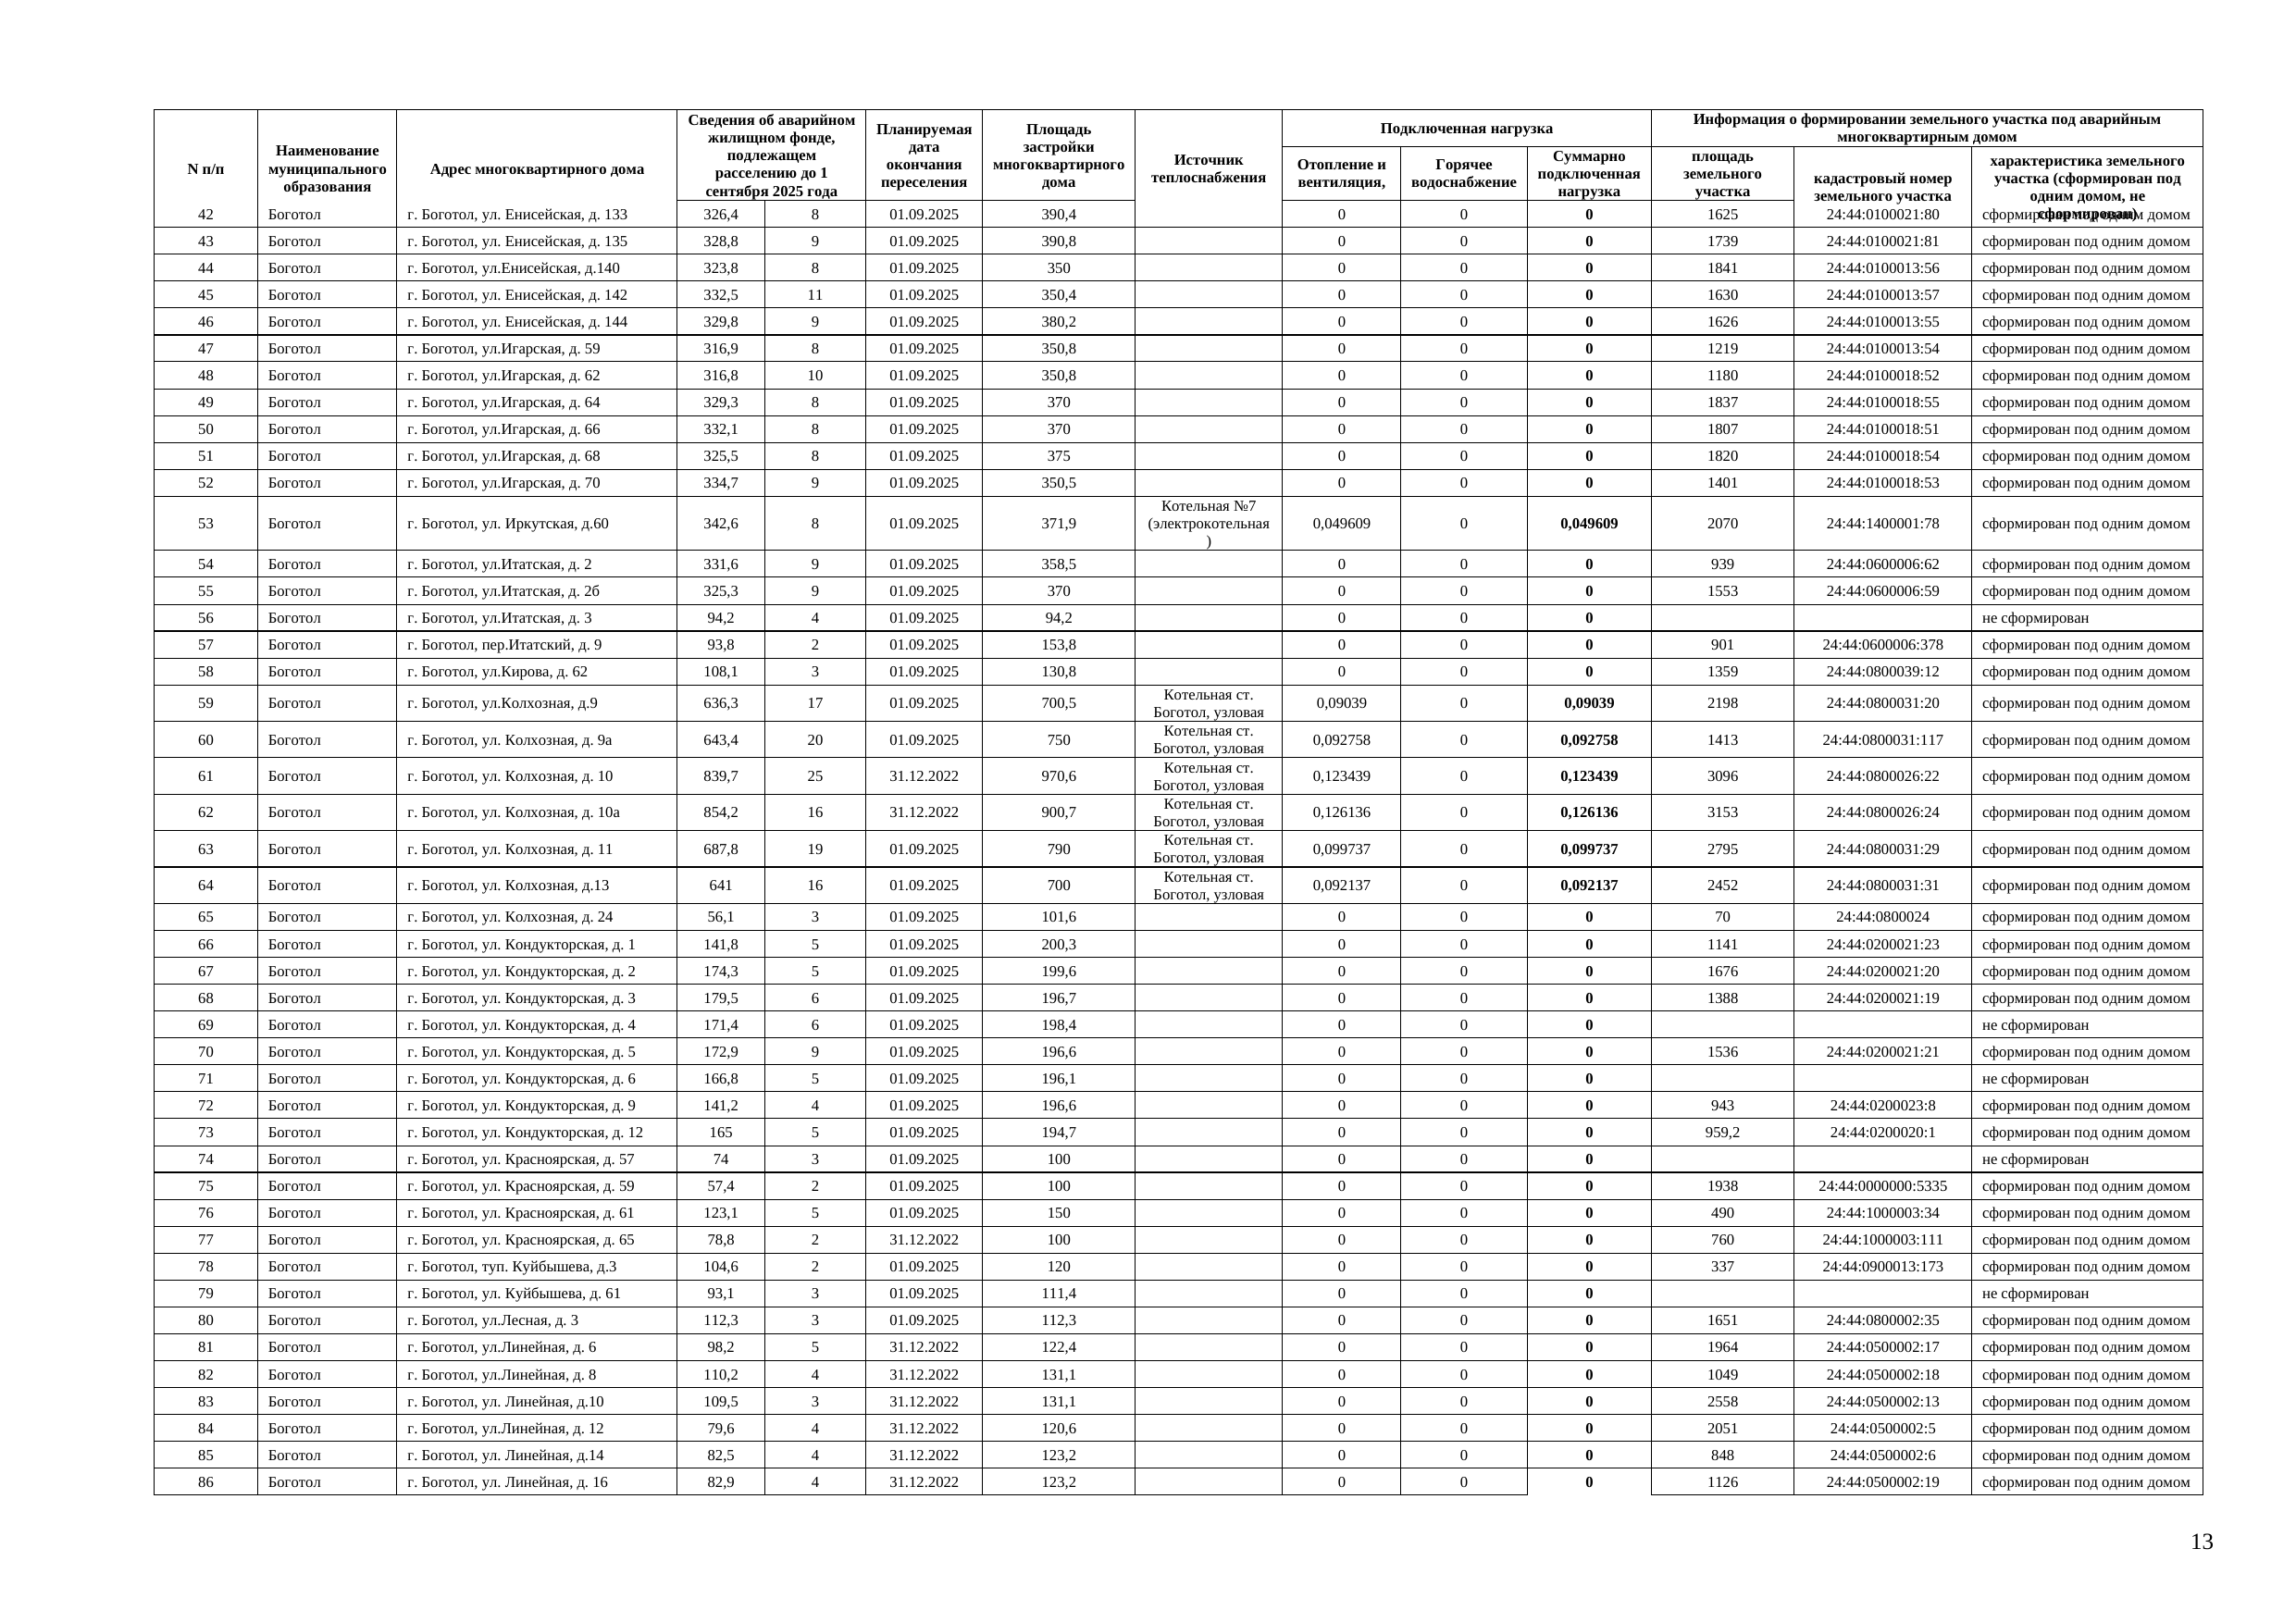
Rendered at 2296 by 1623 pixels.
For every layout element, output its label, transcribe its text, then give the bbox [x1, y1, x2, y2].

table_cell [1794, 1146, 1971, 1171]
table_cell сформирован под одним домом [1972, 1468, 2203, 1494]
table_cell 900,7 [983, 795, 1135, 830]
table_cell сформирован под одним домом [1972, 390, 2203, 415]
table_cell 0,049609 [1528, 497, 1651, 550]
table_cell 328,8 [677, 228, 764, 254]
table_cell 0 [1528, 659, 1651, 684]
table_cell 24:44:0100013:54 [1794, 336, 1971, 361]
table_cell 0 [1528, 931, 1651, 957]
table_cell 01.09.2025 [866, 1038, 982, 1064]
table_cell Боготол [258, 1281, 396, 1307]
table_cell 24:44:0000000:5335 [1794, 1173, 1971, 1199]
table_cell 5 [765, 1334, 865, 1360]
table_cell 0 [1401, 795, 1527, 830]
table_cell Боготол [258, 416, 396, 442]
table_cell 0 [1401, 1092, 1527, 1118]
table_cell 82 [155, 1361, 257, 1387]
table_cell 17 [765, 686, 865, 721]
table_cell 56 [155, 605, 257, 630]
table_cell 0 [1528, 1388, 1651, 1414]
table_cell 332,1 [677, 416, 764, 442]
table_cell 0 [1283, 985, 1400, 1010]
table_cell 350 [983, 254, 1135, 280]
table_cell 370 [983, 577, 1135, 603]
table_cell Боготол [258, 1146, 396, 1171]
table_header Площадь застройки многоквартирного дома [983, 110, 1135, 200]
table_cell 0,092137 [1528, 868, 1651, 903]
table_cell 8 [765, 416, 865, 442]
table_cell 31.12.2022 [866, 758, 982, 794]
table_cell [1652, 1281, 1793, 1307]
table_cell Суммарно подключенная нагрузка [1528, 147, 1651, 200]
table_cell Боготол [258, 632, 396, 658]
table_cell 66 [155, 931, 257, 957]
table_cell 0 [1528, 958, 1651, 984]
table_cell 0 [1401, 470, 1527, 496]
table_cell г. Боготол, ул. Енисейская, д. 144 [397, 308, 676, 334]
table_cell 46 [155, 308, 257, 334]
table_cell 0 [1283, 1092, 1400, 1118]
table_cell Боготол [258, 497, 396, 550]
table_cell 01.09.2025 [866, 416, 982, 442]
table_cell 64 [155, 868, 257, 903]
table_cell [1136, 1173, 1282, 1199]
table_cell 24:44:0800026:24 [1794, 795, 1971, 830]
table_cell Боготол [258, 1388, 396, 1414]
table_cell 350,5 [983, 470, 1135, 496]
table_cell Боготол [258, 390, 396, 415]
table_cell 325,5 [677, 443, 764, 469]
table_cell г. Боготол, ул.Енисейская, д.140 [397, 254, 676, 280]
table_cell 0 [1528, 1146, 1651, 1171]
table_cell 6 [765, 1011, 865, 1037]
table_cell 1837 [1652, 390, 1793, 415]
table_cell 24:44:0800031:20 [1794, 686, 1971, 721]
table_cell 0 [1283, 390, 1400, 415]
table_cell 74 [677, 1146, 764, 1171]
table_cell 48 [155, 362, 257, 388]
table_cell 839,7 [677, 758, 764, 794]
table_cell 112,3 [677, 1307, 764, 1333]
table_cell [1136, 1468, 1282, 1494]
table_cell 198,4 [983, 1011, 1135, 1037]
table_cell [1136, 1011, 1282, 1037]
table_cell [1136, 390, 1282, 415]
table_cell г. Боготол, ул.Линейная, д. 8 [397, 1361, 676, 1387]
table_cell 0,092758 [1528, 722, 1651, 757]
table_cell 0 [1401, 868, 1527, 903]
table_cell г. Боготол, ул. Кондукторская, д. 2 [397, 958, 676, 984]
table_cell 01.09.2025 [866, 551, 982, 576]
table_cell Котельная ст. Боготол, узловая [1136, 758, 1282, 794]
table_cell 51 [155, 443, 257, 469]
table_cell [1136, 659, 1282, 684]
table_cell Котельная ст. Боготол, узловая [1136, 831, 1282, 866]
table_cell 0 [1528, 416, 1651, 442]
table_cell 109,5 [677, 1388, 764, 1414]
table_cell 24:44:0200021:23 [1794, 931, 1971, 957]
table_cell 1625 [1652, 201, 1793, 227]
table_cell Боготол [258, 758, 396, 794]
table_cell [1136, 1334, 1282, 1360]
table_cell Боготол [258, 686, 396, 721]
table_cell 24:44:0800039:12 [1794, 659, 1971, 684]
table_cell Боготол [258, 1173, 396, 1199]
table_cell г. Боготол, ул. Енисейская, д. 142 [397, 281, 676, 307]
table_cell 0 [1401, 958, 1527, 984]
table_cell 0 [1528, 1173, 1651, 1199]
table_cell Котельная ст. Боготол, узловая [1136, 722, 1282, 757]
table_cell Боготол [258, 577, 396, 603]
table_cell 3 [765, 659, 865, 684]
table_cell 939 [1652, 551, 1793, 576]
table_cell 0 [1401, 1119, 1527, 1145]
table_cell Котельная ст. Боготол, узловая [1136, 686, 1282, 721]
table_cell 0 [1283, 904, 1400, 930]
table_cell 0 [1283, 1361, 1400, 1387]
table_cell 375 [983, 443, 1135, 469]
table_cell 61 [155, 758, 257, 794]
table_cell 1820 [1652, 443, 1793, 469]
table_cell 01.09.2025 [866, 254, 982, 280]
table_cell 120,6 [983, 1415, 1135, 1441]
table_cell 24:44:0100021:80 [1794, 200, 1971, 227]
table_cell г. Боготол, ул.Итатская, д. 2б [397, 577, 676, 603]
table_cell 0 [1401, 758, 1527, 794]
table_cell 100 [983, 1227, 1135, 1253]
table_cell 0 [1401, 497, 1527, 550]
table_cell 166,8 [677, 1065, 764, 1091]
table_cell 2795 [1652, 831, 1793, 866]
table_cell 0 [1283, 443, 1400, 469]
table_cell 24:44:0200021:19 [1794, 985, 1971, 1010]
table_cell [1136, 1200, 1282, 1225]
table_cell 68 [155, 985, 257, 1010]
table_cell 0,09039 [1283, 686, 1400, 721]
table_cell 112,3 [983, 1307, 1135, 1333]
table_cell 69 [155, 1011, 257, 1037]
table_cell 24:44:1000003:34 [1794, 1200, 1971, 1225]
table_cell 57,4 [677, 1173, 764, 1199]
table_cell 131,1 [983, 1388, 1135, 1414]
table_cell [1136, 551, 1282, 576]
table_cell не сформирован [1972, 605, 2203, 630]
table_cell 42 [155, 200, 257, 227]
table_cell 31.12.2022 [866, 795, 982, 830]
table_cell 79 [155, 1281, 257, 1307]
table_cell 24:44:0100018:52 [1794, 362, 1971, 388]
table_cell [1136, 958, 1282, 984]
table_cell 01.09.2025 [866, 605, 982, 630]
table_cell 760 [1652, 1227, 1793, 1253]
table_cell г. Боготол, ул.Итатская, д. 3 [397, 605, 676, 630]
table_cell 0,09039 [1528, 686, 1651, 721]
table_cell 2051 [1652, 1415, 1793, 1441]
table_cell 31.12.2022 [866, 1227, 982, 1253]
table_cell 108,1 [677, 659, 764, 684]
table_cell Боготол [258, 551, 396, 576]
table_cell 380,2 [983, 308, 1135, 334]
table_cell 0 [1401, 362, 1527, 388]
table_cell 0 [1528, 1011, 1651, 1037]
table_cell Боготол [258, 336, 396, 361]
table_cell 01.09.2025 [866, 1281, 982, 1307]
table_cell 0 [1283, 1468, 1400, 1494]
table_cell 0 [1283, 416, 1400, 442]
table_cell 0 [1528, 1065, 1651, 1091]
table_cell [1136, 1038, 1282, 1064]
table_cell 1841 [1652, 254, 1793, 280]
table_cell 371,9 [983, 497, 1135, 550]
table_cell 0 [1401, 1065, 1527, 1091]
table_cell 25 [765, 758, 865, 794]
table_cell 75 [155, 1173, 257, 1199]
table_cell г. Боготол, ул. Красноярская, д. 57 [397, 1146, 676, 1171]
table_cell [1136, 904, 1282, 930]
table_cell 76 [155, 1200, 257, 1225]
table_cell 0 [1401, 1200, 1527, 1225]
table_cell 70 [1652, 904, 1793, 930]
table_cell не сформирован [1972, 1281, 2203, 1307]
table_cell 53 [155, 497, 257, 550]
table_cell 0 [1528, 308, 1651, 334]
table_cell г. Боготол, ул.Линейная, д. 12 [397, 1415, 676, 1441]
table_cell 62 [155, 795, 257, 830]
table_cell 8 [765, 336, 865, 361]
table_cell 01.09.2025 [866, 497, 982, 550]
table_cell [1136, 470, 1282, 496]
table_cell [1794, 1011, 1971, 1037]
table_cell 98,2 [677, 1334, 764, 1360]
table_cell 10 [765, 362, 865, 388]
table_cell 200,3 [983, 931, 1135, 957]
table_cell 0 [1401, 659, 1527, 684]
table_cell 01.09.2025 [866, 228, 982, 254]
table_cell сформирован под одним домом [1972, 1254, 2203, 1280]
table_cell сформирован под одним домом [1972, 659, 2203, 684]
table_cell 01.09.2025 [866, 281, 982, 307]
table_cell г. Боготол, ул.Колхозная, д.9 [397, 686, 676, 721]
table_cell 0 [1283, 1334, 1400, 1360]
table_cell 4 [765, 1468, 865, 1494]
table_cell 43 [155, 228, 257, 254]
table_cell Боготол [258, 1200, 396, 1225]
table_cell 122,4 [983, 1334, 1135, 1360]
table_cell 1219 [1652, 336, 1793, 361]
table_cell г. Боготол, ул.Итатская, д. 2 [397, 551, 676, 576]
table_cell 179,5 [677, 985, 764, 1010]
table_cell 01.09.2025 [866, 1065, 982, 1091]
table_cell г. Боготол, ул.Лесная, д. 3 [397, 1307, 676, 1333]
table_cell [1136, 931, 1282, 957]
table_cell 0 [1401, 416, 1527, 442]
table_cell 0 [1528, 1442, 1651, 1468]
table_cell 31.12.2022 [866, 1388, 982, 1414]
table_cell 0 [1401, 1038, 1527, 1064]
table_cell 0 [1528, 201, 1651, 227]
table_cell 0 [1283, 605, 1400, 630]
table_cell Боготол [258, 868, 396, 903]
table_cell 0 [1528, 362, 1651, 388]
table_cell 196,6 [983, 1092, 1135, 1118]
table_cell сформирован под одним домом [1972, 470, 2203, 496]
table_cell 199,6 [983, 958, 1135, 984]
table_cell 0 [1401, 1011, 1527, 1037]
table_cell 0 [1283, 228, 1400, 254]
table_cell 5 [765, 1200, 865, 1225]
table_cell 0 [1401, 551, 1527, 576]
table_cell Боготол [258, 1038, 396, 1064]
table_cell 8 [765, 497, 865, 550]
table_cell [1136, 1361, 1282, 1387]
table_cell 01.09.2025 [866, 577, 982, 603]
table_cell 60 [155, 722, 257, 757]
table_cell характеристика земельного участка (сформирован под одним домом, не сформирован) [1972, 147, 2203, 200]
table_cell [1652, 1011, 1793, 1037]
table_cell [1136, 605, 1282, 630]
table_cell 123,1 [677, 1200, 764, 1225]
table_cell 01.09.2025 [866, 1119, 982, 1145]
table_cell сформирован под одним домом [1972, 281, 2203, 307]
table_cell 24:44:0500002:6 [1794, 1442, 1971, 1468]
table_cell сформирован под одним домом [1972, 1388, 2203, 1414]
table_header N п/п [155, 110, 257, 200]
table_cell 59 [155, 686, 257, 721]
table_cell 0 [1283, 308, 1400, 334]
table_cell 4 [765, 1361, 865, 1387]
table_cell 9 [765, 1038, 865, 1064]
table_cell 1359 [1652, 659, 1793, 684]
table_cell [1136, 443, 1282, 469]
table_cell 3153 [1652, 795, 1793, 830]
table_cell 0 [1528, 985, 1651, 1010]
table_cell 0 [1528, 470, 1651, 496]
table_cell [1652, 1146, 1793, 1171]
table_cell 0,049609 [1283, 497, 1400, 550]
table_cell г. Боготол, ул. Колхозная, д. 10 [397, 758, 676, 794]
table_cell 93,1 [677, 1281, 764, 1307]
table_cell сформирован под одним домом [1972, 200, 2203, 227]
table_cell 2198 [1652, 686, 1793, 721]
table_cell 0 [1528, 904, 1651, 930]
table_cell 0 [1283, 958, 1400, 984]
table_cell 123,2 [983, 1468, 1135, 1494]
table_cell 100 [983, 1173, 1135, 1199]
table_cell г. Боготол, ул.Игарская, д. 70 [397, 470, 676, 496]
table_cell Боготол [258, 1011, 396, 1037]
table_cell 01.09.2025 [866, 1254, 982, 1280]
table_cell г. Боготол, ул.Кирова, д. 62 [397, 659, 676, 684]
table_cell 82,9 [677, 1468, 764, 1494]
table_cell 24:44:0100018:54 [1794, 443, 1971, 469]
table_cell 71 [155, 1065, 257, 1091]
table_cell не сформирован [1972, 1011, 2203, 1037]
table_cell 01.09.2025 [866, 1173, 982, 1199]
table_cell г. Боготол, ул.Игарская, д. 59 [397, 336, 676, 361]
table_cell 0 [1528, 281, 1651, 307]
table_cell г. Боготол, ул. Енисейская, д. 133 [397, 200, 676, 227]
table_cell 1401 [1652, 470, 1793, 496]
table_cell 0 [1528, 1038, 1651, 1064]
table_cell 316,9 [677, 336, 764, 361]
table_cell [1136, 1227, 1282, 1253]
table_cell 342,6 [677, 497, 764, 550]
table_cell 24:44:0200021:21 [1794, 1038, 1971, 1064]
table_cell г. Боготол, ул. Красноярская, д. 61 [397, 1200, 676, 1225]
table_cell 01.09.2025 [866, 362, 982, 388]
table_cell сформирован под одним домом [1972, 551, 2203, 576]
table_cell 24:44:0100018:55 [1794, 390, 1971, 415]
table_cell 0,099737 [1528, 831, 1651, 866]
table_cell сформирован под одним домом [1972, 985, 2203, 1010]
table_cell сформирован под одним домом [1972, 1200, 2203, 1225]
table_cell г. Боготол, ул. Колхозная, д. 9а [397, 722, 676, 757]
table_cell Боготол [258, 470, 396, 496]
table_cell 123,2 [983, 1442, 1135, 1468]
table_cell 196,7 [983, 985, 1135, 1010]
table_cell [1136, 1388, 1282, 1414]
table_cell сформирован под одним домом [1972, 1334, 2203, 1360]
table_cell 01.09.2025 [866, 985, 982, 1010]
table_cell 5 [765, 1119, 865, 1145]
table_cell 94,2 [677, 605, 764, 630]
table_cell 0 [1401, 904, 1527, 930]
table_cell 2 [765, 632, 865, 658]
table_cell 1126 [1652, 1468, 1793, 1494]
table_cell 0 [1283, 1119, 1400, 1145]
table_cell 67 [155, 958, 257, 984]
table_cell 80 [155, 1307, 257, 1333]
table_cell 24:44:0900013:173 [1794, 1254, 1971, 1280]
table_cell 0 [1401, 1281, 1527, 1307]
table_cell сформирован под одним домом [1972, 758, 2203, 794]
table_cell 131,1 [983, 1361, 1135, 1387]
table_cell [1136, 1307, 1282, 1333]
table_cell г. Боготол, ул. Кондукторская, д. 9 [397, 1092, 676, 1118]
table_cell 01.09.2025 [866, 722, 982, 757]
table_cell Боготол [258, 931, 396, 957]
table_cell 1651 [1652, 1307, 1793, 1333]
table_cell 1180 [1652, 362, 1793, 388]
table_cell 0,123439 [1283, 758, 1400, 794]
table_cell 01.09.2025 [866, 659, 982, 684]
table_cell 0 [1528, 1415, 1651, 1441]
table_cell г. Боготол, пер.Итатский, д. 9 [397, 632, 676, 658]
table_cell [1136, 1092, 1282, 1118]
table_cell [1136, 1415, 1282, 1441]
table_cell 172,9 [677, 1038, 764, 1064]
table_cell 6 [765, 985, 865, 1010]
table_cell 0 [1401, 1307, 1527, 1333]
table_cell 5 [765, 958, 865, 984]
table_cell 0,126136 [1283, 795, 1400, 830]
table_cell Отопление и вентиляция, [1283, 147, 1400, 200]
table_cell 01.09.2025 [866, 390, 982, 415]
table_cell 5 [765, 931, 865, 957]
table_cell 4 [765, 1442, 865, 1468]
table_cell сформирован под одним домом [1972, 443, 2203, 469]
table_cell Боготол [258, 1227, 396, 1253]
table_cell 0 [1401, 390, 1527, 415]
table_cell [1136, 200, 1282, 227]
table_cell 78,8 [677, 1227, 764, 1253]
table_cell 24:44:0500002:18 [1794, 1361, 1971, 1387]
table_cell 0 [1283, 254, 1400, 280]
table_cell 0 [1283, 1307, 1400, 1333]
table_cell 943 [1652, 1092, 1793, 1118]
table_cell 82,5 [677, 1442, 764, 1468]
table_cell 56,1 [677, 904, 764, 930]
table_cell [1794, 605, 1971, 630]
table_cell сформирован под одним домом [1972, 632, 2203, 658]
table_cell 01.09.2025 [866, 1092, 982, 1118]
table_cell сформирован под одним домом [1972, 308, 2203, 334]
table_cell 45 [155, 281, 257, 307]
table_header Источник теплоснабжения [1136, 110, 1282, 200]
table_cell 110,2 [677, 1361, 764, 1387]
table_cell 3 [765, 904, 865, 930]
table_cell г. Боготол, ул. Кондукторская, д. 3 [397, 985, 676, 1010]
table_cell 24:44:0800031:29 [1794, 831, 1971, 866]
table_cell г. Боготол, ул. Линейная, д.10 [397, 1388, 676, 1414]
table_cell 153,8 [983, 632, 1135, 658]
table_cell 0 [1401, 228, 1527, 254]
table_cell [1136, 308, 1282, 334]
table_cell [1136, 632, 1282, 658]
table_cell 1739 [1652, 228, 1793, 254]
table_header Адрес многоквартирного дома [397, 110, 676, 200]
table_cell г. Боготол, ул. Кондукторская, д. 1 [397, 931, 676, 957]
table_cell Боготол [258, 443, 396, 469]
table_cell 0 [1528, 577, 1651, 603]
table_cell 0 [1401, 281, 1527, 307]
table_cell сформирован под одним домом [1972, 1038, 2203, 1064]
table_cell 8 [765, 443, 865, 469]
table_cell 93,8 [677, 632, 764, 658]
table_cell 0 [1528, 1254, 1651, 1280]
table_cell Боготол [258, 659, 396, 684]
table_cell Боготол [258, 254, 396, 280]
table_cell Боготол [258, 722, 396, 757]
table_cell сформирован под одним домом [1972, 362, 2203, 388]
table_cell 81 [155, 1334, 257, 1360]
table_cell 3 [765, 1307, 865, 1333]
table_cell 0 [1401, 985, 1527, 1010]
table_cell 700,5 [983, 686, 1135, 721]
table_cell г. Боготол, ул. Красноярская, д. 65 [397, 1227, 676, 1253]
table_cell 350,4 [983, 281, 1135, 307]
table_cell [1794, 1065, 1971, 1091]
table_cell сформирован под одним домом [1972, 1092, 2203, 1118]
table_cell сформирован под одним домом [1972, 1119, 2203, 1145]
table_cell 74 [155, 1146, 257, 1171]
table_cell 490 [1652, 1200, 1793, 1225]
table_cell [1136, 1442, 1282, 1468]
table_cell 94,2 [983, 605, 1135, 630]
table_cell сформирован под одним домом [1972, 1415, 2203, 1441]
table_cell 636,3 [677, 686, 764, 721]
table_cell Боготол [258, 795, 396, 830]
table_cell 196,6 [983, 1038, 1135, 1064]
table_cell 31.12.2022 [866, 1442, 982, 1468]
table_cell [1136, 228, 1282, 254]
table_cell 0 [1528, 1227, 1651, 1253]
table_cell 31.12.2022 [866, 1468, 982, 1494]
table_cell Боготол [258, 1119, 396, 1145]
table_cell 959,2 [1652, 1119, 1793, 1145]
table_cell 0 [1283, 551, 1400, 576]
table_cell 0 [1283, 1038, 1400, 1064]
table_cell 700 [983, 868, 1135, 903]
table_cell [1136, 416, 1282, 442]
table_cell 24:44:0500002:19 [1794, 1468, 1971, 1494]
table_cell 0 [1528, 632, 1651, 658]
table_cell 970,6 [983, 758, 1135, 794]
table_cell 24:44:0100021:81 [1794, 228, 1971, 254]
table_cell 165 [677, 1119, 764, 1145]
table_cell 325,3 [677, 577, 764, 603]
table_cell Боготол [258, 1307, 396, 1333]
table_cell 0 [1401, 1227, 1527, 1253]
table_cell 120 [983, 1254, 1135, 1280]
table_cell 3 [765, 1146, 865, 1171]
table_cell 24:44:0200020:1 [1794, 1119, 1971, 1145]
table_cell Боготол [258, 1065, 396, 1091]
table_cell 329,3 [677, 390, 764, 415]
table_cell г. Боготол, ул. Кондукторская, д. 12 [397, 1119, 676, 1145]
table_cell 01.09.2025 [866, 443, 982, 469]
table_cell 01.09.2025 [866, 931, 982, 957]
table_cell сформирован под одним домом [1972, 1173, 2203, 1199]
table_cell 54 [155, 551, 257, 576]
table_cell 65 [155, 904, 257, 930]
table_cell 0 [1401, 201, 1527, 227]
table_cell 2 [765, 1173, 865, 1199]
table_cell 5 [765, 1065, 865, 1091]
table_cell 79,6 [677, 1415, 764, 1441]
table_cell 4 [765, 605, 865, 630]
table_cell г. Боготол, ул. Колхозная, д. 10а [397, 795, 676, 830]
table_cell г. Боготол, туп. Куйбышева, д.3 [397, 1254, 676, 1280]
table_cell 8 [765, 201, 865, 227]
table_cell кадастровый номер земельного участка [1794, 147, 1971, 200]
table_cell [1136, 281, 1282, 307]
table_cell Боготол [258, 985, 396, 1010]
table_cell сформирован под одним домом [1972, 795, 2203, 830]
table_cell 0 [1401, 1173, 1527, 1199]
table_cell г. Боготол, ул.Игарская, д. 64 [397, 390, 676, 415]
table_cell 350,8 [983, 362, 1135, 388]
table_cell 0 [1528, 254, 1651, 280]
table_cell 24:44:0800024 [1794, 904, 1971, 930]
table_cell 0 [1528, 1092, 1651, 1118]
table_cell г. Боготол, ул. Колхозная, д. 11 [397, 831, 676, 866]
table_cell сформирован под одним домом [1972, 1442, 2203, 1468]
table_cell 01.09.2025 [866, 470, 982, 496]
table_cell 390,8 [983, 228, 1135, 254]
table_cell 0 [1401, 1468, 1527, 1494]
table_cell 326,4 [677, 201, 764, 227]
table_header Наименование муниципального образования [258, 110, 396, 200]
table_cell 141,2 [677, 1092, 764, 1118]
table_cell [1136, 1119, 1282, 1145]
table_cell 0 [1401, 577, 1527, 603]
table_cell сформирован под одним домом [1972, 416, 2203, 442]
table_cell 1388 [1652, 985, 1793, 1010]
table_header Планируемая дата окончания переселения [866, 110, 982, 200]
table_cell [1136, 1254, 1282, 1280]
table_cell 1049 [1652, 1361, 1793, 1387]
table_cell 01.09.2025 [866, 1307, 982, 1333]
table_cell 2452 [1652, 868, 1793, 903]
table_cell 194,7 [983, 1119, 1135, 1145]
table_cell Боготол [258, 904, 396, 930]
table_cell 0 [1401, 443, 1527, 469]
table_cell 350,8 [983, 336, 1135, 361]
table_cell Боготол [258, 831, 396, 866]
table_cell г. Боготол, ул.Игарская, д. 66 [397, 416, 676, 442]
table_cell 1626 [1652, 308, 1793, 334]
table_cell 24:44:0100018:53 [1794, 470, 1971, 496]
table_cell 854,2 [677, 795, 764, 830]
table_cell 390,4 [983, 201, 1135, 227]
table_cell 0 [1528, 390, 1651, 415]
table_cell Котельная ст. Боготол, узловая [1136, 795, 1282, 830]
table_cell 130,8 [983, 659, 1135, 684]
table_cell Боготол [258, 958, 396, 984]
table_cell 0 [1283, 201, 1400, 227]
table_cell 0 [1283, 1146, 1400, 1171]
table_cell 370 [983, 416, 1135, 442]
table_cell 0 [1528, 1200, 1651, 1225]
table_cell г. Боготол, ул. Куйбышева, д. 61 [397, 1281, 676, 1307]
table_cell 0 [1283, 1415, 1400, 1441]
table_cell 24:44:0500002:5 [1794, 1415, 1971, 1441]
table_cell Котельная №7 (электрокотельная) [1136, 497, 1282, 550]
table_cell 0 [1401, 336, 1527, 361]
table_cell 174,3 [677, 958, 764, 984]
table_cell сформирован под одним домом [1972, 1361, 2203, 1387]
table_cell 3096 [1652, 758, 1793, 794]
table_cell 334,7 [677, 470, 764, 496]
table_cell 01.09.2025 [866, 1200, 982, 1225]
table_cell 2 [765, 1254, 865, 1280]
table_cell г. Боготол, ул. Кондукторская, д. 4 [397, 1011, 676, 1037]
table_cell сформирован под одним домом [1972, 228, 2203, 254]
table_header Подключенная нагрузка [1283, 110, 1651, 145]
table_cell 4 [765, 1092, 865, 1118]
table_cell 16 [765, 868, 865, 903]
table_cell г. Боготол, ул. Линейная, д.14 [397, 1442, 676, 1468]
table_cell 24:44:0800031:117 [1794, 722, 1971, 757]
table_cell 0 [1401, 1361, 1527, 1387]
table_cell г. Боготол, ул.Игарская, д. 62 [397, 362, 676, 388]
table_cell 0 [1401, 1415, 1527, 1441]
table_cell 50 [155, 416, 257, 442]
table_cell [1652, 1065, 1793, 1091]
table_cell 687,8 [677, 831, 764, 866]
table_cell не сформирован [1972, 1146, 2203, 1171]
table_cell 16 [765, 795, 865, 830]
table_cell 1413 [1652, 722, 1793, 757]
table_cell 24:44:0100013:56 [1794, 254, 1971, 280]
table_cell 337 [1652, 1254, 1793, 1280]
table_cell 0 [1401, 1442, 1527, 1468]
table_cell 0 [1283, 1173, 1400, 1199]
table_cell 0 [1283, 632, 1400, 658]
table_cell [1136, 1281, 1282, 1307]
table_cell 0 [1528, 1361, 1651, 1387]
table_cell 1676 [1652, 958, 1793, 984]
table_cell 0 [1401, 1146, 1527, 1171]
table_cell г. Боготол, ул.Линейная, д. 6 [397, 1334, 676, 1360]
table_cell 24:44:0100013:57 [1794, 281, 1971, 307]
table_cell 44 [155, 254, 257, 280]
table_cell 0 [1283, 1065, 1400, 1091]
table_cell сформирован под одним домом [1972, 336, 2203, 361]
table_cell 83 [155, 1388, 257, 1414]
table_cell 0 [1401, 1334, 1527, 1360]
table_cell 1553 [1652, 577, 1793, 603]
table_cell Боготол [258, 281, 396, 307]
table_cell 790 [983, 831, 1135, 866]
table_cell 01.09.2025 [866, 686, 982, 721]
table_cell сформирован под одним домом [1972, 958, 2203, 984]
table_cell 24:44:0800002:35 [1794, 1307, 1971, 1333]
table_cell 643,4 [677, 722, 764, 757]
table_cell [1136, 577, 1282, 603]
table_cell 0 [1283, 362, 1400, 388]
table_cell 11 [765, 281, 865, 307]
table_cell сформирован под одним домом [1972, 686, 2203, 721]
table_cell 101,6 [983, 904, 1135, 930]
table_cell 01.09.2025 [866, 1146, 982, 1171]
table_cell 8 [765, 390, 865, 415]
table_cell 0 [1401, 1388, 1527, 1414]
table_cell 0 [1283, 1200, 1400, 1225]
table_cell 0 [1283, 1254, 1400, 1280]
table_cell 0 [1283, 281, 1400, 307]
table_cell сформирован под одним домом [1972, 577, 2203, 603]
table_cell 0 [1401, 686, 1527, 721]
table_cell 1536 [1652, 1038, 1793, 1064]
table_cell 0,126136 [1528, 795, 1651, 830]
table_cell г. Боготол, ул. Колхозная, д. 24 [397, 904, 676, 930]
table_cell 0 [1283, 1227, 1400, 1253]
table_cell 24:44:0800026:22 [1794, 758, 1971, 794]
table_cell 24:44:0600006:62 [1794, 551, 1971, 576]
table_cell [1136, 985, 1282, 1010]
table_cell 171,4 [677, 1011, 764, 1037]
table_cell сформирован под одним домом [1972, 254, 2203, 280]
table_header Сведения об аварийном жилищном фонде, подлежащем расселению до 1 сентября 2025 года [677, 110, 865, 200]
table_cell Боготол [258, 228, 396, 254]
table_cell г. Боготол, ул. Линейная, д. 16 [397, 1468, 676, 1494]
table_cell 01.09.2025 [866, 868, 982, 903]
table_cell 3 [765, 1388, 865, 1414]
table_cell 31.12.2022 [866, 1334, 982, 1360]
table_cell 1807 [1652, 416, 1793, 442]
table_cell 323,8 [677, 254, 764, 280]
table_cell 0 [1401, 722, 1527, 757]
table_cell 0 [1401, 632, 1527, 658]
table_cell Боготол [258, 605, 396, 630]
table_cell 9 [765, 308, 865, 334]
table_cell 111,4 [983, 1281, 1135, 1307]
table_cell 01.09.2025 [866, 336, 982, 361]
table_cell 72 [155, 1092, 257, 1118]
table_cell 24:44:0500002:17 [1794, 1334, 1971, 1360]
table_cell Боготол [258, 362, 396, 388]
table_cell 1141 [1652, 931, 1793, 957]
table_cell 901 [1652, 632, 1793, 658]
table_cell сформирован под одним домом [1972, 497, 2203, 550]
table_cell 0 [1528, 1281, 1651, 1307]
table_cell г. Боготол, ул. Иркутская, д.60 [397, 497, 676, 550]
table_cell г. Боготол, ул. Кондукторская, д. 6 [397, 1065, 676, 1091]
table_cell 0 [1401, 931, 1527, 957]
table_header Информация о формировании земельного участка под аварийным многоквартирным домом [1652, 110, 2203, 145]
table_cell 316,8 [677, 362, 764, 388]
table_cell 84 [155, 1415, 257, 1441]
table_cell [1136, 1146, 1282, 1171]
table_cell сформирован под одним домом [1972, 868, 2203, 903]
table_cell 0 [1401, 831, 1527, 866]
table_cell 20 [765, 722, 865, 757]
table_cell 331,6 [677, 551, 764, 576]
table_cell г. Боготол, ул. Кондукторская, д. 5 [397, 1038, 676, 1064]
table_cell 78 [155, 1254, 257, 1280]
table_cell 01.09.2025 [866, 201, 982, 227]
table_cell 58 [155, 659, 257, 684]
table_cell Боготол [258, 1468, 396, 1494]
table_cell 0 [1401, 308, 1527, 334]
table_cell 01.09.2025 [866, 632, 982, 658]
table_cell [1136, 362, 1282, 388]
table_cell 01.09.2025 [866, 958, 982, 984]
table_cell г. Боготол, ул. Енисейская, д. 135 [397, 228, 676, 254]
table_cell 24:44:1400001:78 [1794, 497, 1971, 550]
table_cell 55 [155, 577, 257, 603]
table_cell 19 [765, 831, 865, 866]
table_cell 196,1 [983, 1065, 1135, 1091]
table_cell 24:44:0500002:13 [1794, 1388, 1971, 1414]
table_cell 848 [1652, 1442, 1793, 1468]
table_cell г. Боготол, ул.Игарская, д. 68 [397, 443, 676, 469]
table_cell 0 [1283, 1388, 1400, 1414]
table_cell 8 [765, 254, 865, 280]
table_cell 332,5 [677, 281, 764, 307]
table_cell 0 [1528, 1334, 1651, 1360]
table_cell 0,123439 [1528, 758, 1651, 794]
table_cell 0 [1283, 577, 1400, 603]
table_cell 100 [983, 1146, 1135, 1171]
table_cell 0,092758 [1283, 722, 1400, 757]
table_cell 9 [765, 470, 865, 496]
table_cell 358,5 [983, 551, 1135, 576]
table_cell 86 [155, 1468, 257, 1494]
table_cell 141,8 [677, 931, 764, 957]
table_cell 01.09.2025 [866, 308, 982, 334]
table_cell 370 [983, 390, 1135, 415]
table_cell 0 [1528, 228, 1651, 254]
table_cell 24:44:0600006:59 [1794, 577, 1971, 603]
table_cell 0 [1528, 1468, 1651, 1494]
table_cell 49 [155, 390, 257, 415]
table_cell 0 [1528, 443, 1651, 469]
table_cell 24:44:0800031:31 [1794, 868, 1971, 903]
table_cell г. Боготол, ул. Колхозная, д.13 [397, 868, 676, 903]
table_cell Боготол [258, 1334, 396, 1360]
table_cell 750 [983, 722, 1135, 757]
table_cell 24:44:0100013:55 [1794, 308, 1971, 334]
table_cell 0 [1283, 1011, 1400, 1037]
table_cell 9 [765, 551, 865, 576]
table_cell сформирован под одним домом [1972, 831, 2203, 866]
table_cell 57 [155, 632, 257, 658]
table_cell сформирован под одним домом [1972, 722, 2203, 757]
table_cell 329,8 [677, 308, 764, 334]
table_cell 0,092137 [1283, 868, 1400, 903]
table_cell 31.12.2022 [866, 1415, 982, 1441]
table_cell 2 [765, 1227, 865, 1253]
table_cell 9 [765, 577, 865, 603]
table_cell 24:44:0100018:51 [1794, 416, 1971, 442]
table_cell 0 [1528, 1119, 1651, 1145]
table_cell 0 [1528, 551, 1651, 576]
table_cell Боготол [258, 1361, 396, 1387]
table_cell Боготол [258, 1415, 396, 1441]
table_cell 1630 [1652, 281, 1793, 307]
table_cell площадь земельного участка [1652, 147, 1793, 200]
table_cell сформирован под одним домом [1972, 1227, 2203, 1253]
table_cell 1964 [1652, 1334, 1793, 1360]
table_cell 70 [155, 1038, 257, 1064]
table_cell 0 [1401, 605, 1527, 630]
table_cell 01.09.2025 [866, 831, 982, 866]
table_cell г. Боготол, ул. Красноярская, д. 59 [397, 1173, 676, 1199]
table_cell 73 [155, 1119, 257, 1145]
table_cell 2070 [1652, 497, 1793, 550]
table_cell 0 [1283, 1442, 1400, 1468]
table_cell 641 [677, 868, 764, 903]
table_cell Боготол [258, 200, 396, 227]
table_cell Боготол [258, 1254, 396, 1280]
table_cell 0 [1528, 336, 1651, 361]
table_cell 1938 [1652, 1173, 1793, 1199]
table_cell 104,6 [677, 1254, 764, 1280]
table_cell 24:44:1000003:111 [1794, 1227, 1971, 1253]
table_cell 0 [1283, 1281, 1400, 1307]
table_cell 0 [1283, 336, 1400, 361]
table_cell 150 [983, 1200, 1135, 1225]
table_cell 24:44:0200023:8 [1794, 1092, 1971, 1118]
table_cell 3 [765, 1281, 865, 1307]
table_cell сформирован под одним домом [1972, 1307, 2203, 1333]
table_cell 77 [155, 1227, 257, 1253]
table_cell 63 [155, 831, 257, 866]
table_cell [1794, 1281, 1971, 1307]
table_cell 24:44:0200021:20 [1794, 958, 1971, 984]
table_cell сформирован под одним домом [1972, 931, 2203, 957]
table_cell 9 [765, 228, 865, 254]
table_cell 2558 [1652, 1388, 1793, 1414]
table_cell 0 [1401, 254, 1527, 280]
table_cell [1136, 336, 1282, 361]
table_cell Котельная ст. Боготол, узловая [1136, 868, 1282, 903]
table_cell Боготол [258, 1092, 396, 1118]
table_cell сформирован под одним домом [1972, 904, 2203, 930]
table_cell [1136, 1065, 1282, 1091]
table_cell не сформирован [1972, 1065, 2203, 1091]
table_cell [1136, 254, 1282, 280]
table_cell Боготол [258, 1442, 396, 1468]
table_cell 0,099737 [1283, 831, 1400, 866]
table_cell 01.09.2025 [866, 1011, 982, 1037]
table_cell 52 [155, 470, 257, 496]
table_cell 85 [155, 1442, 257, 1468]
table_cell Боготол [258, 308, 396, 334]
table_cell 0 [1283, 659, 1400, 684]
table_cell Горячее водоснабжение [1401, 147, 1527, 200]
table_cell 0 [1401, 1254, 1527, 1280]
table_cell 0 [1528, 605, 1651, 630]
table_cell [1652, 605, 1793, 630]
table_cell 01.09.2025 [866, 904, 982, 930]
table_cell 24:44:0600006:378 [1794, 632, 1971, 658]
table_cell 47 [155, 336, 257, 361]
table_cell 4 [765, 1415, 865, 1441]
table_cell 0 [1528, 1307, 1651, 1333]
table_cell 0 [1283, 470, 1400, 496]
table_cell 0 [1283, 931, 1400, 957]
table_cell 31.12.2022 [866, 1361, 982, 1387]
